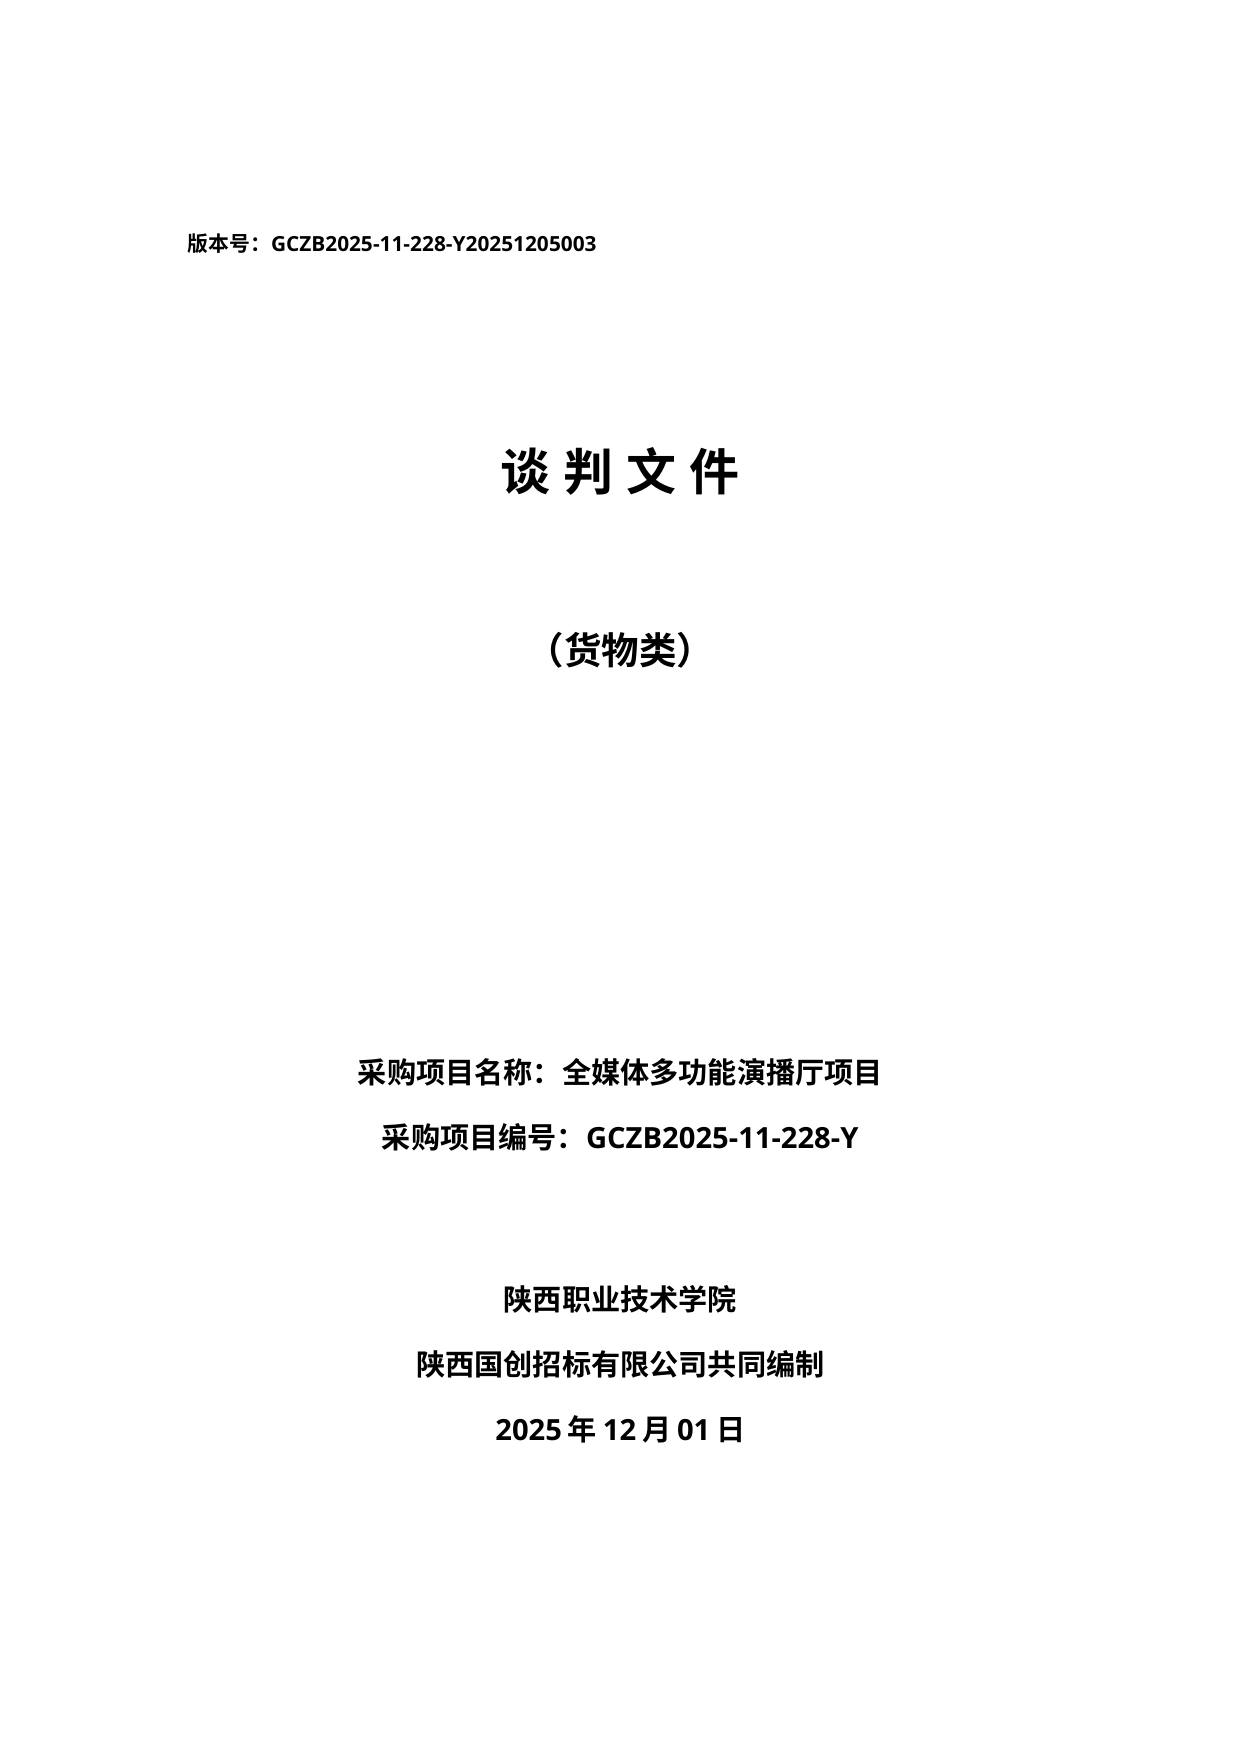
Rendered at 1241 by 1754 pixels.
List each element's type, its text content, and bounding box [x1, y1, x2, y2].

text 采购项目名称：全媒体多功能演播厅项目 [187, 1039, 1053, 1104]
text 2025年12月01日 [187, 1397, 1053, 1462]
text 版本号：GCZB2025-11-228-Y20251205003 [187, 227, 1053, 422]
text （货物类） [187, 617, 1053, 1039]
text 陕西国创招标有限公司共同编制 [187, 1332, 1053, 1397]
text 谈 判 文 件 [187, 422, 1053, 617]
text 陕西职业技术学院 [187, 1267, 1053, 1332]
text 采购项目编号：GCZB2025-11-228-Y [187, 1104, 1053, 1267]
